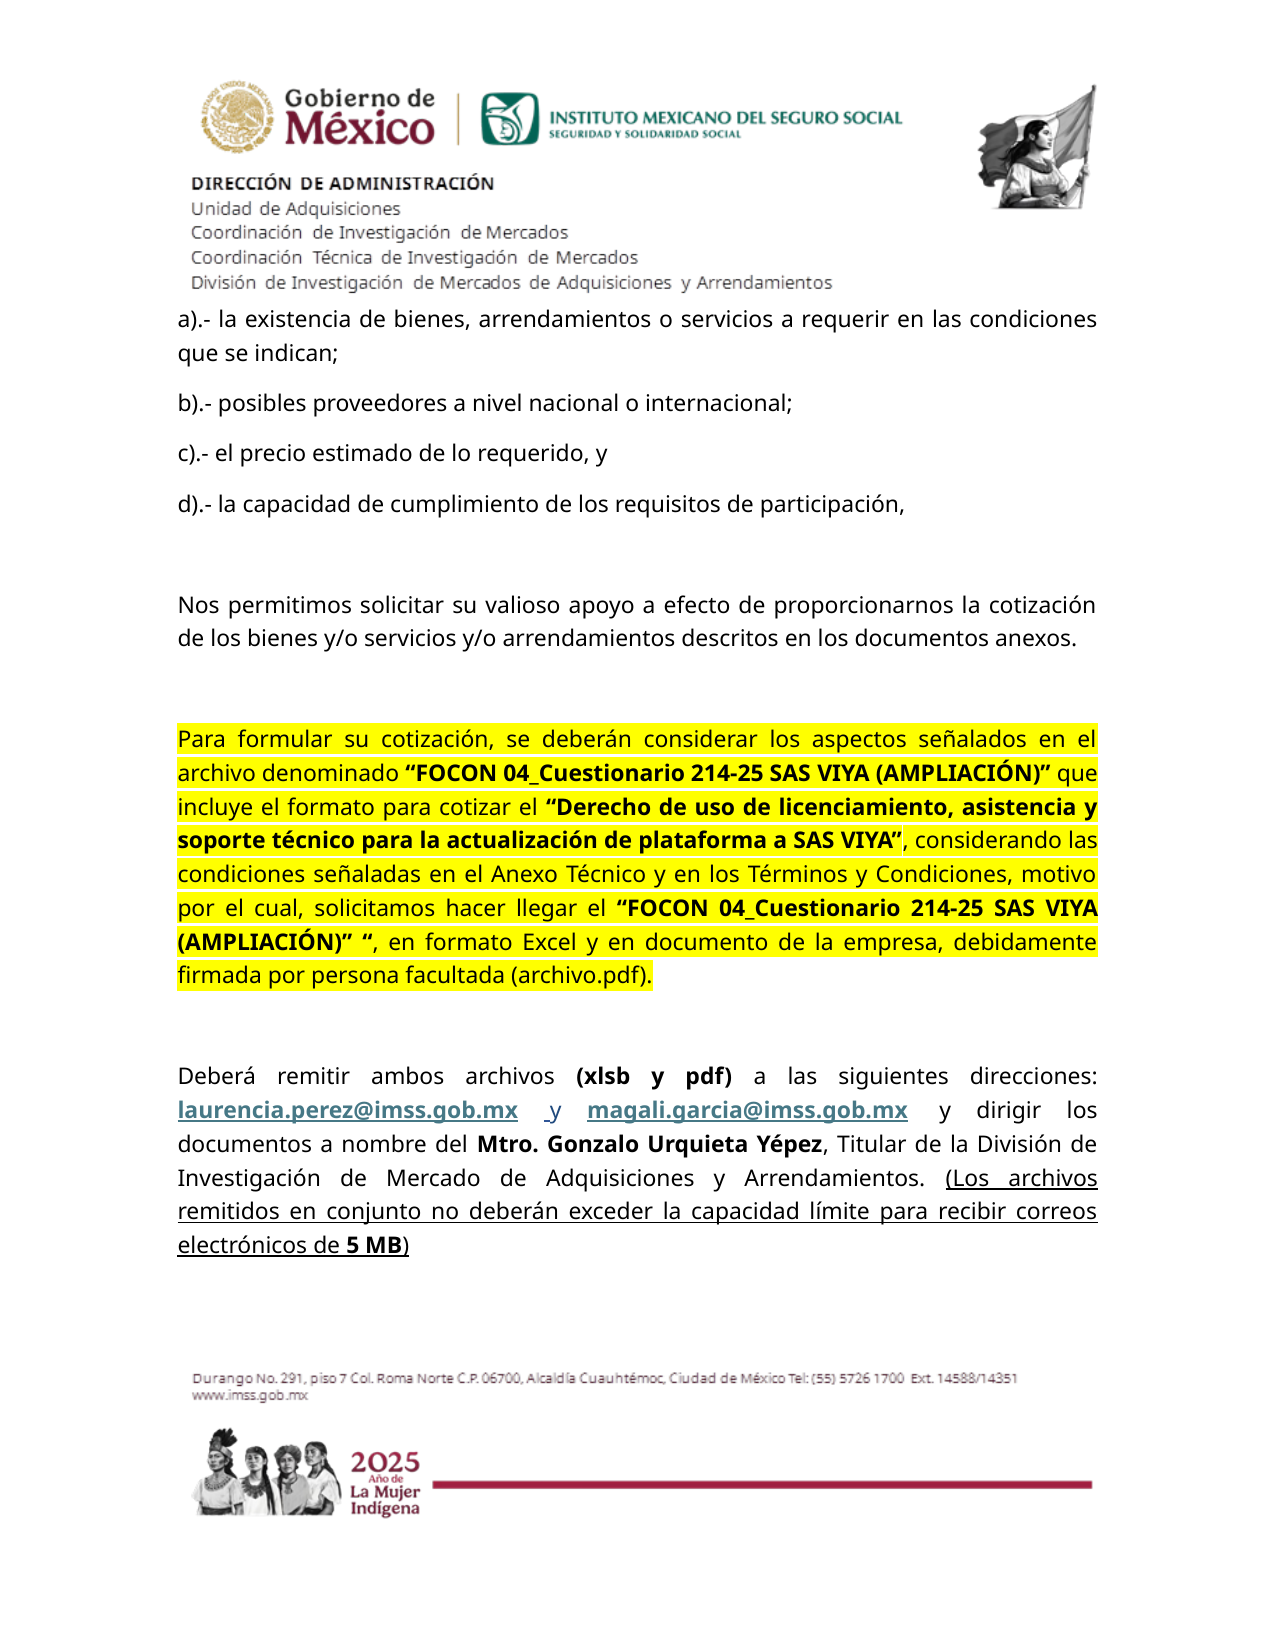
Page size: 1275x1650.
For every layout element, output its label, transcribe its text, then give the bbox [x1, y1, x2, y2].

picture [177, 1362, 1098, 1417]
text a).- la existencia de bienes, arrendamientos o servicios a requerir en las condiciones que se indican; [177, 303, 1098, 368]
text d).- la capacidad de cumplimiento de los requisitos de participación, [177, 488, 1098, 519]
text c).- el precio estimado de lo requerido, y [177, 437, 1098, 469]
picture [177, 73, 1098, 303]
text b).- posibles proveedores a nivel nacional o internacional; [177, 387, 1098, 418]
picture [177, 1419, 1098, 1526]
text Nos permitimos solicitar su valioso apoyo a efecto de proporcionarnos la cotización de los bienes y/o servicios y/o arrendamientos descritos en los documentos anexos. [177, 589, 1098, 654]
text Deberá remitir ambos archivos (xlsb y pdf) a las siguientes direcciones: laurencia.perez@imss.gob.mx y magali.garcia@imss.gob.mx y dirigir los documentos a nombre del Mtro. Gonzalo Urquieta Yépez, Titular de la División de Investigación de Mercado de Adquisiciones y Arrendamientos. (Los archivos remitidos en conjunto no deberán exceder la capacidad límite para recibir correos electrónicos de 5 MB) [177, 1223, 1098, 1260]
text Deberá remitir ambos archivos (xlsb y pdf) a las siguientes direcciones: laurencia.perez@imss.gob.mx y magali.garcia@imss.gob.mx y dirigir los documentos a nombre del Mtro. Gonzalo Urquieta Yépez, Titular de la División de Investigación de Mercado de Adquisiciones y Arrendamientos. (Los archivos remitidos en conjunto no deberán exceder la capacidad límite para recibir correos electrónicos de 5 MB) [177, 1060, 1098, 1222]
